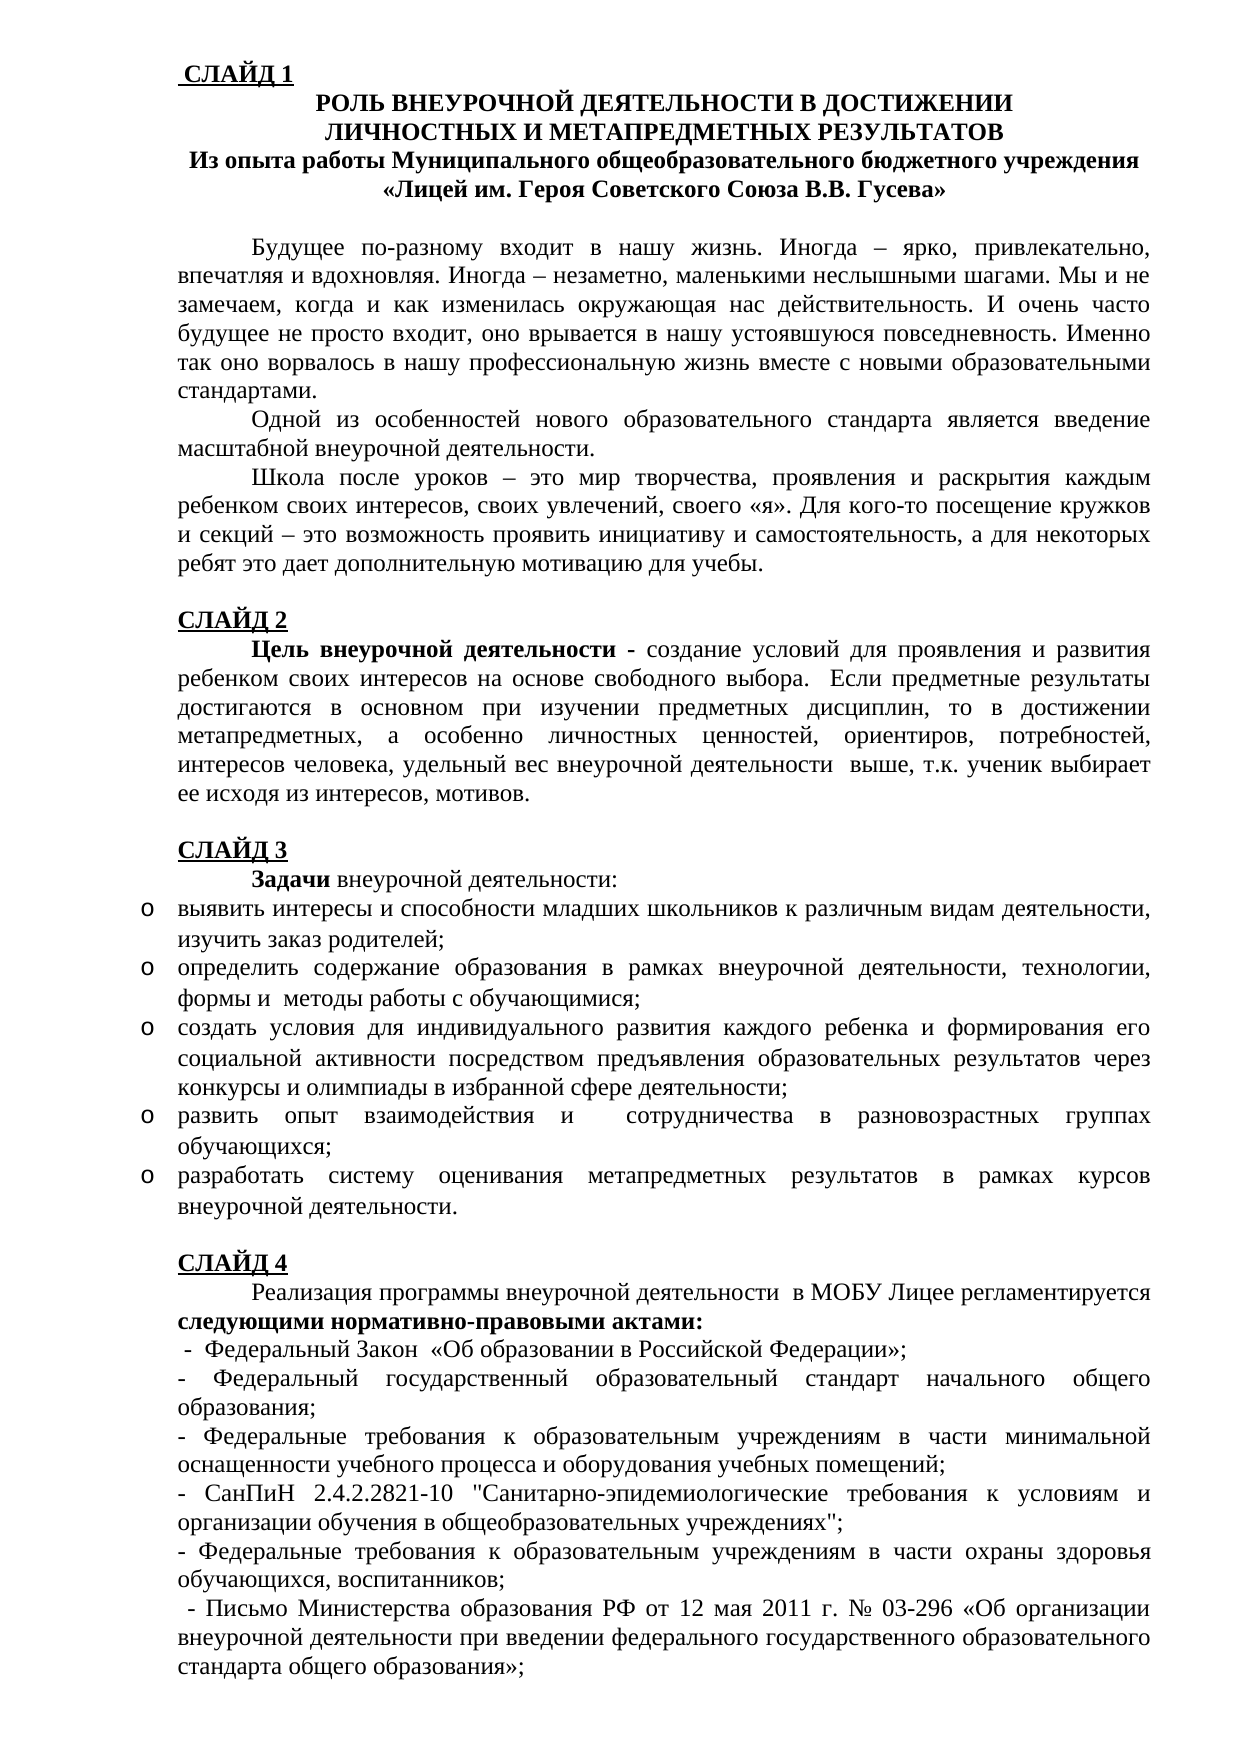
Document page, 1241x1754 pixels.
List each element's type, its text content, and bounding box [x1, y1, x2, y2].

text СЛАЙД 2 [177, 605, 1152, 634]
list - Федеральный Закон «Об образовании в Российской Федерации»; [177, 1334, 1152, 1363]
text Будущее по-разному входит в нашу жизнь. Иногда – ярко, привлекательно, впечатляя и вдохновляя. Иногда – незаметно, маленькими неслышными шагами. Мы и не замечаем, когда и как изменилась окружающая нас действительность. И очень часто будущее не просто входит, оно врывается в нашу устоявшуюся повседневность. Именно так оно ворвалось в нашу профессиональную жизнь вместе с новыми образовательными стандартами. [177, 232, 1152, 404]
list развить опыт взаимодействия и сотрудничества в разновозрастных группах обучающихся; [140, 1100, 1152, 1160]
text - Федеральные требования к образовательным учреждениям в части охраны здоровья обучающихся, воспитанников; [177, 1536, 1152, 1593]
text Задачи внеурочной деятельности: [177, 864, 1152, 893]
text - СанПиН 2.4.2.2821-10 "Санитарно-эпидемиологические требования к условиям и организации обучения в общеобразовательных учреждениях"; [177, 1478, 1152, 1536]
text Цель внеурочной деятельности - создание условий для проявления и развития ребенком своих интересов на основе свободного выбора. Если предметные результаты достигаются в основном при изучении предметных дисциплин, то в достижении метапредметных, а особенно личностных ценностей, ориентиров, потребностей, интересов человека, удельный вес внеурочной деятельности выше, т.к. ученик выбирает ее исходя из интересов, мотивов. [177, 634, 1152, 807]
text - Письмо Министерства образования РФ от 12 мая 2011 г. № 03-296 «Об организации внеурочной деятельности при введении федерального государственного образовательного стандарта общего образования»; [177, 1593, 1152, 1679]
text РОЛЬ ВНЕУРОЧНОЙ ДЕЯТЕЛЬНОСТИ В ДОСТИЖЕНИИ [177, 88, 1152, 117]
list выявить интересы и способности младших школьников к различным видам деятельности, изучить заказ родителей; [140, 893, 1152, 952]
text СЛАЙД 4 [177, 1248, 1152, 1277]
text Из опыта работы Муниципального общеобразовательного бюджетного учреждения «Лицей им. Героя Советского Союза В.В. Гусева» [177, 145, 1152, 203]
text СЛАЙД 3 [177, 835, 1152, 864]
text Реализация программы внеурочной деятельности в МОБУ Лицее регламентируется следующими нормативно-правовыми актами: [177, 1277, 1152, 1334]
text - Федеральные требования к образовательным учреждениям в части минимальной оснащенности учебного процесса и оборудования учебных помещений; [177, 1421, 1152, 1478]
text ЛИЧНОСТНЫХ И МЕТАПРЕДМЕТНЫХ РЕЗУЛЬТАТОВ [177, 117, 1152, 145]
list разработать систему оценивания метапредметных результатов в рамках курсов внеурочной деятельности. [140, 1160, 1152, 1219]
text Школа после уроков – это мир творчества, проявления и раскрытия каждым ребенком своих интересов, своих увлечений, своего «я». Для кого-то посещение кружков и секций – это возможность проявить инициативу и самостоятельность, а для некоторых ребят это дает дополнительную мотивацию для учебы. [177, 462, 1152, 577]
list создать условия для индивидуального развития каждого ребенка и формирования его социальной активности посредством предъявления образовательных результатов через конкурсы и олимпиады в избранной сфере деятельности; [140, 1012, 1152, 1100]
text Одной из особенностей нового образовательного стандарта является введение масштабной внеурочной деятельности. [177, 404, 1152, 462]
list определить содержание образования в рамках внеурочной деятельности, технологии, формы и методы работы с обучающимися; [140, 952, 1152, 1012]
list - Федеральный государственный образовательный стандарт начального общего образования; [177, 1363, 1152, 1421]
text СЛАЙД 1 [177, 59, 1152, 88]
